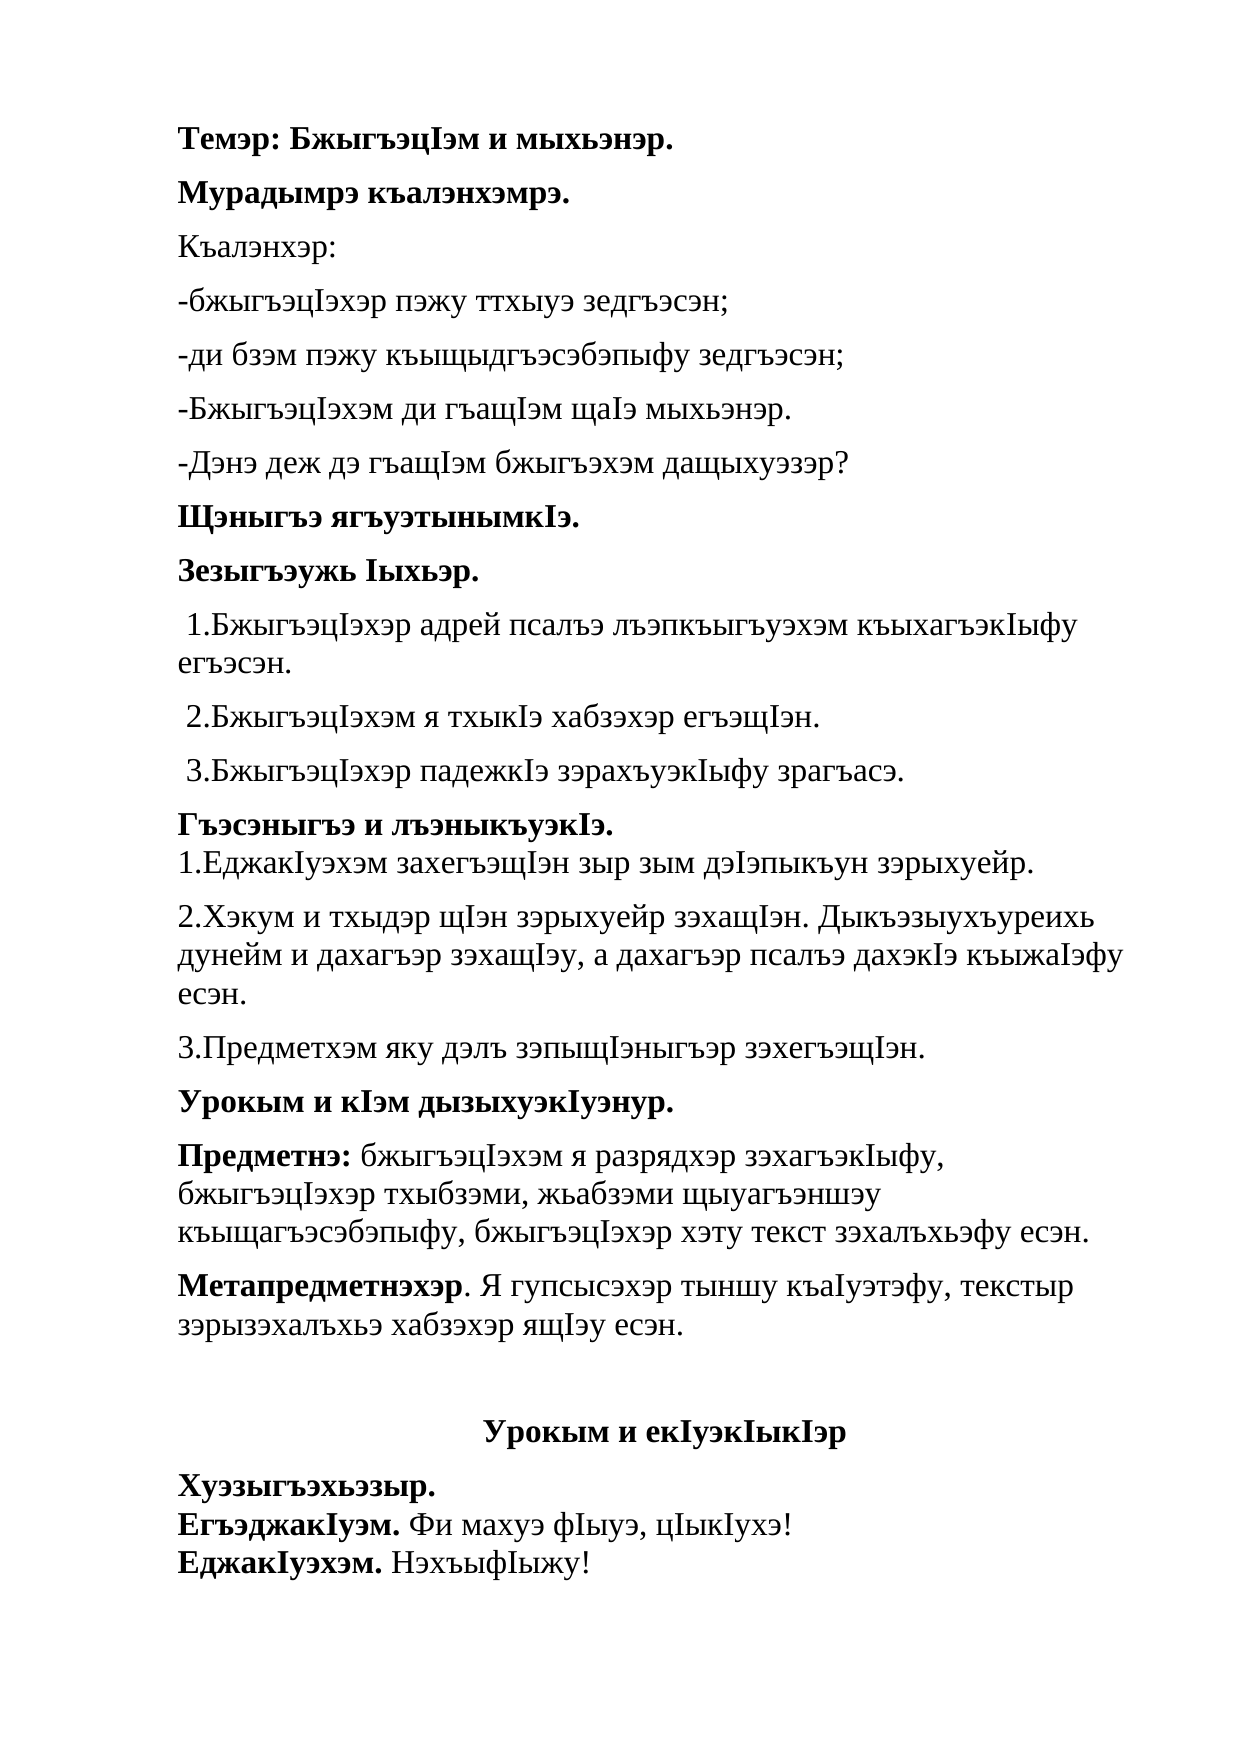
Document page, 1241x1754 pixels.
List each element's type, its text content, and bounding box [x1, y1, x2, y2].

text Къалэнхэр: [177, 226, 1152, 264]
text Урокым и кIэм дызыхуэкIуэнур. [177, 1081, 1152, 1119]
text Предметнэ: бжыгъэцIэхэм я разрядхэр зэхагъэкIыфу, бжыгъэцIэхэр тхыбзэми, жьабзэми щыуагъэншэу къыщагъэсэбэпыфу, бжыгъэцIэхэр хэту текст зэхалъхьэфу есэн. [177, 1135, 1152, 1250]
text Зезыгъэужь Iыхьэр. [177, 550, 1152, 588]
text Темэр: БжыгъэцIэм и мыхьэнэр. [177, 118, 1152, 156]
text Метапредметнэхэр. Я гупсысэхэр тыншу къаIуэтэфу, текстыр зэрызэхалъхьэ хабзэхэр ящIэу есэн. [177, 1265, 1152, 1342]
text 3.Предметхэм яку дэлъ зэпыщIэныгъэр зэхегъэщIэн. [177, 1027, 1152, 1065]
text Гъэсэныгъэ и лъэныкъуэкIэ. 1.ЕджакIуэхэм захегъэщIэн зыр зым дэIэпыкъун зэрыхуейр. [177, 804, 1152, 881]
text 3.БжыгъэцIэхэр падежкIэ зэрахъуэкIыфу зрагъасэ. [177, 750, 1152, 788]
text -БжыгъэцIэхэм ди гъащIэм щаIэ мыхьэнэр. [177, 388, 1152, 426]
text Мурадымрэ къалэнхэмрэ. [177, 172, 1152, 210]
text ЕджакIуэхэм. НэхъыфIыжу! [177, 1542, 1152, 1581]
text ЕгъэджакIуэм. Фи махуэ фIыуэ, цIыкIухэ! [177, 1504, 1152, 1542]
text -бжыгъэцIэхэр пэжу ттхыуэ зедгъэсэн; [177, 280, 1152, 318]
text 2.Хэкум и тхыдэр щIэн зэрыхуейр зэхащIэн. Дыкъэзыухъуреихь дунейм и дахагъэр зэхащIэу, а дахагъэр псалъэ дахэкIэ къыжаIэфу есэн. [177, 896, 1152, 1011]
text Щэныгъэ ягъуэтынымкIэ. [177, 496, 1152, 534]
text Хуэзыгъэхьэзыр. [177, 1466, 1152, 1504]
text -Дэнэ деж дэ гъащIэм бжыгъэхэм дащыхуэзэр? [177, 442, 1152, 480]
text -ди бзэм пэжу къыщыдгъэсэбэпыфу зедгъэсэн; [177, 334, 1152, 372]
text Урокым и екIуэкIыкIэр [177, 1412, 1152, 1450]
text 2.БжыгъэцIэхэм я тхыкIэ хабзэхэр егъэщIэн. [177, 696, 1152, 734]
text 1.БжыгъэцIэхэр адрей псалъэ лъэпкъыгъуэхэм къыхагъэкIыфу егъэсэн. [177, 604, 1152, 680]
